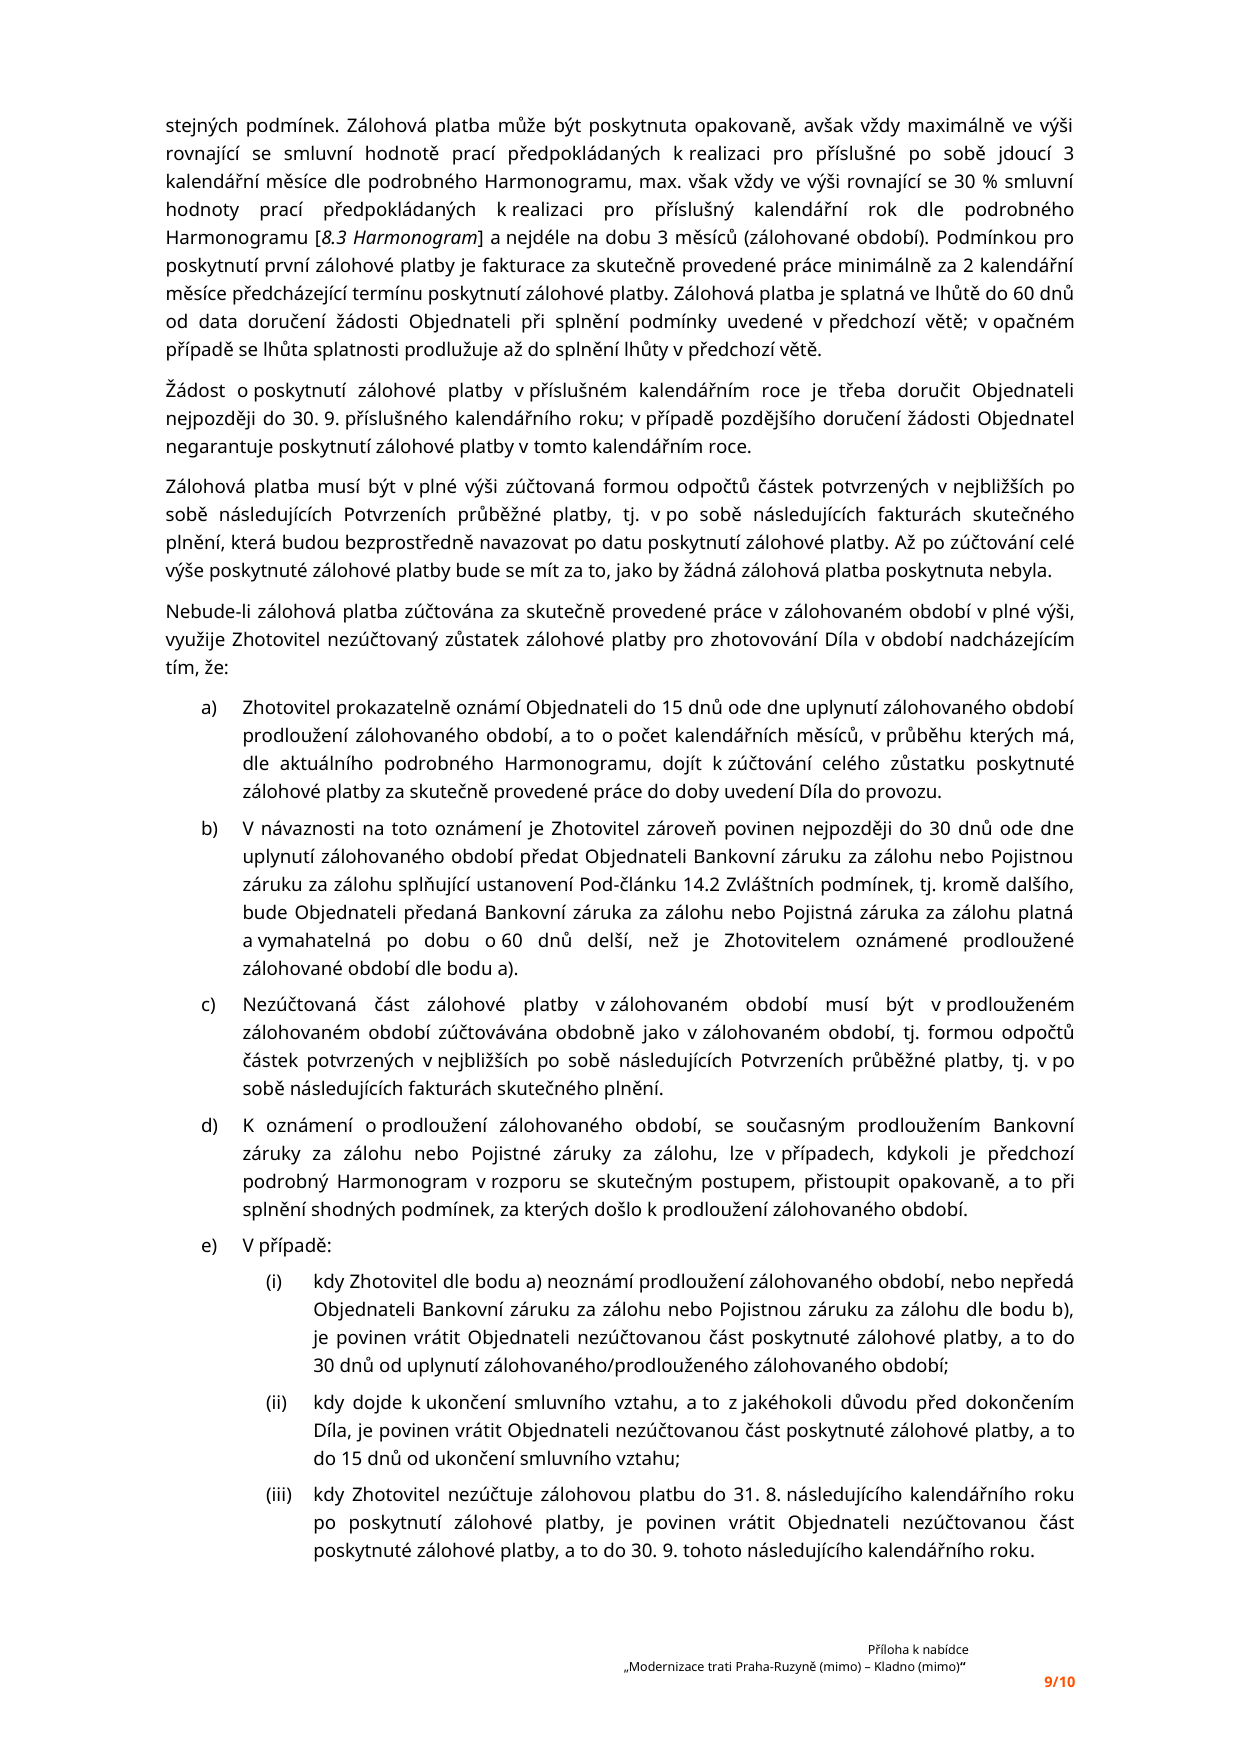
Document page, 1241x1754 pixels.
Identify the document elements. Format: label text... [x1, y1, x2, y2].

text Nebude-li zálohová platba zúčtována za skutečně provedené práce v zálohovaném období v plné výši, využije Zhotovitel nezúčtovaný zůstatek zálohové platby pro zhotovování Díla v období nadcházejícím tím, že: [165, 598, 1075, 679]
text kdy Zhotovitel nezúčtuje zálohovou platbu do 31. 8. následujícího kalendářního roku po poskytnutí zálohové platby, je povinen vrátit Objednateli nezúčtovanou část poskytnuté zálohové platby, a to do 30. 9. tohoto následujícího kalendářního roku. [266, 1481, 1075, 1563]
text Nezúčtovaná část zálohové platby v zálohovaném období musí být v prodlouženém zálohovaném období zúčtovávána obdobně jako v zálohovaném období, tj. formou odpočtů částek potvrzených v nejbližších po sobě následujících Potvrzeních průběžné platby, tj. v po sobě následujících fakturách skutečného plnění. [201, 991, 1075, 1101]
list Zhotovitel prokazatelně oznámí Objednateli do 15 dnů ode dne uplynutí zálohovaného období prodloužení zálohovaného období, a to o počet kalendářních měsíců, v průběhu kterých má, dle aktuálního podrobného Harmonogramu, dojít k zúčtování celého zůstatku poskytnuté zálohové platby za skutečně provedené práce do doby uvedení Díla do provozu. [201, 694, 1075, 804]
text Zálohová platba musí být v plné výši zúčtovaná formou odpočtů částek potvrzených v nejbližších po sobě následujících Potvrzeních průběžné platby, tj. v po sobě následujících fakturách skutečného plnění, která budou bezprostředně navazovat po datu poskytnutí zálohové platby. Až po zúčtování celé výše poskytnuté zálohové platby bude se mít za to, jako by žádná zálohová platba poskytnuta nebyla. [165, 473, 1075, 583]
text K oznámení o prodloužení zálohovaného období, se současným prodloužením Bankovní záruky za zálohu nebo Pojistné záruky za zálohu, lze v případech, kdykoli je předchozí podrobný Harmonogram v rozporu se skutečným postupem, přistoupit opakovaně, a to při splnění shodných podmínek, za kterých došlo k prodloužení zálohovaného období. [201, 1112, 1075, 1221]
text V návaznosti na toto oznámení je Zhotovitel zároveň povinen nejpozději do 30 dnů ode dne uplynutí zálohovaného období předat Objednateli Bankovní záruku za zálohu nebo Pojistnou záruku za zálohu splňující ustanovení Pod-článku 14.2 Zvláštních podmínek, tj. kromě dalšího, bude Objednateli předaná Bankovní záruka za zálohu nebo Pojistná záruka za zálohu platná a vymahatelná po dobu o 60 dnů delší, než je Zhotovitelem oznámené prodloužené zálohované období dle bodu a). [201, 815, 1075, 981]
text kdy Zhotovitel dle bodu a) neoznámí prodloužení zálohovaného období, nebo nepředá Objednateli Bankovní záruku za zálohu nebo Pojistnou záruku za zálohu dle bodu b), je povinen vrátit Objednateli nezúčtovanou část poskytnuté zálohové platby, a to do 30 dnů od uplynutí zálohovaného/prodlouženého zálohovaného období; [266, 1269, 1075, 1378]
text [165, 112, 1075, 362]
text kdy dojde k ukončení smluvního vztahu, a to z jakéhokoli důvodu před dokončením Díla, je povinen vrátit Objednateli nezúčtovanou část poskytnuté zálohové platby, a to do 15 dnů od ukončení smluvního vztahu; [266, 1389, 1075, 1471]
text Žádost o poskytnutí zálohové platby v příslušném kalendářním roce je třeba doručit Objednateli nejpozději do 30. 9. příslušného kalendářního roku; v případě pozdějšího doručení žádosti Objednatel negarantuje poskytnutí zálohové platby v tomto kalendářním roce. [165, 377, 1075, 458]
text V případě: [201, 1232, 1075, 1258]
